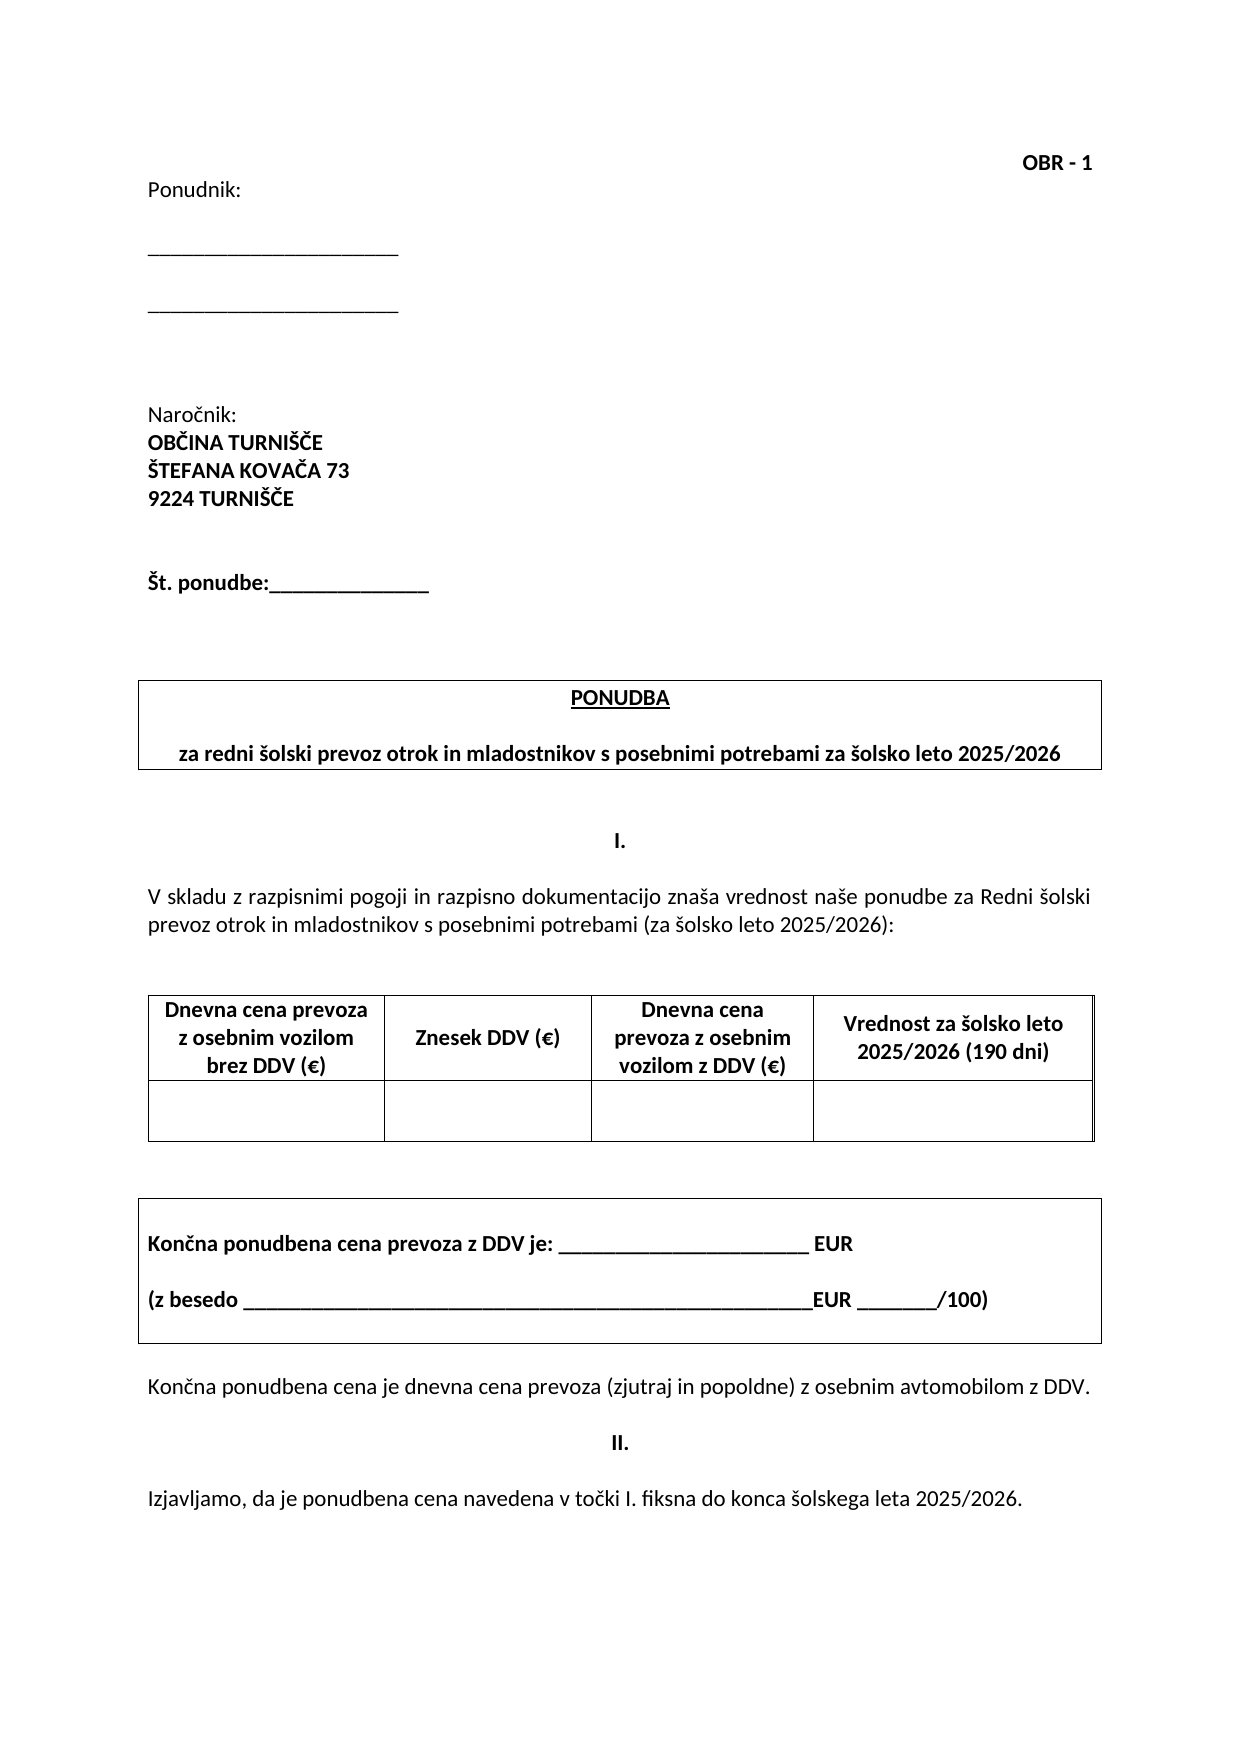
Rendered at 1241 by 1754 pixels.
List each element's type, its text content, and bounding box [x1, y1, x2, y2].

text Končna ponudbena cena je dnevna cena prevoza (zjutraj in popoldne) z osebnim avtomobilom z DDV. [148, 1372, 1093, 1401]
text 9224 TURNIŠČE [148, 484, 1093, 512]
table_cell [814, 1081, 1092, 1141]
text II. [148, 1428, 1093, 1457]
table_cell [385, 1081, 591, 1141]
table_header Vrednost za šolsko leto 2025/2026 (190 dni) [814, 996, 1092, 1079]
text Ponudnik: [148, 176, 1093, 204]
text Št. ponudbe:______________ [148, 568, 1093, 596]
table_header Dnevna cena prevoza z osebnim vozilom z DDV (€) [592, 996, 813, 1079]
text ______________________ [148, 288, 1093, 316]
text OBR - 1 [148, 148, 1093, 176]
table_cell [149, 1081, 384, 1141]
text Izjavljamo, da je ponudbena cena navedena v točki I. fiksna do konca šolskega leta 2025/2026. [148, 1484, 1093, 1513]
text PONUDBA [139, 681, 1101, 711]
text ŠTEFANA KOVAČA 73 [148, 456, 1093, 484]
text ______________________ [148, 232, 1093, 260]
text (z besedo __________________________________________________EUR _______/100) [148, 1285, 1093, 1313]
text Naročnik: [148, 400, 1093, 428]
text OBČINA TURNIŠČE [148, 428, 1093, 456]
table_header Dnevna cena prevoza z osebnim vozilom brez DDV (€) [149, 996, 384, 1079]
text I. [148, 826, 1093, 854]
text V skladu z razpisnimi pogoji in razpisno dokumentacijo znaša vrednost naše ponudbe za Redni šolski prevoz otrok in mladostnikov s posebnimi potrebami (za šolsko leto 2025/2026): [148, 882, 1093, 938]
text Končna ponudbena cena prevoza z DDV je: ______________________ EUR [148, 1229, 1093, 1257]
text za redni šolski prevoz otrok in mladostnikov s posebnimi potrebami za šolsko leto 2025/2026 [139, 736, 1101, 769]
table_cell [592, 1081, 813, 1141]
table_header Znesek DDV (€) [385, 996, 591, 1079]
